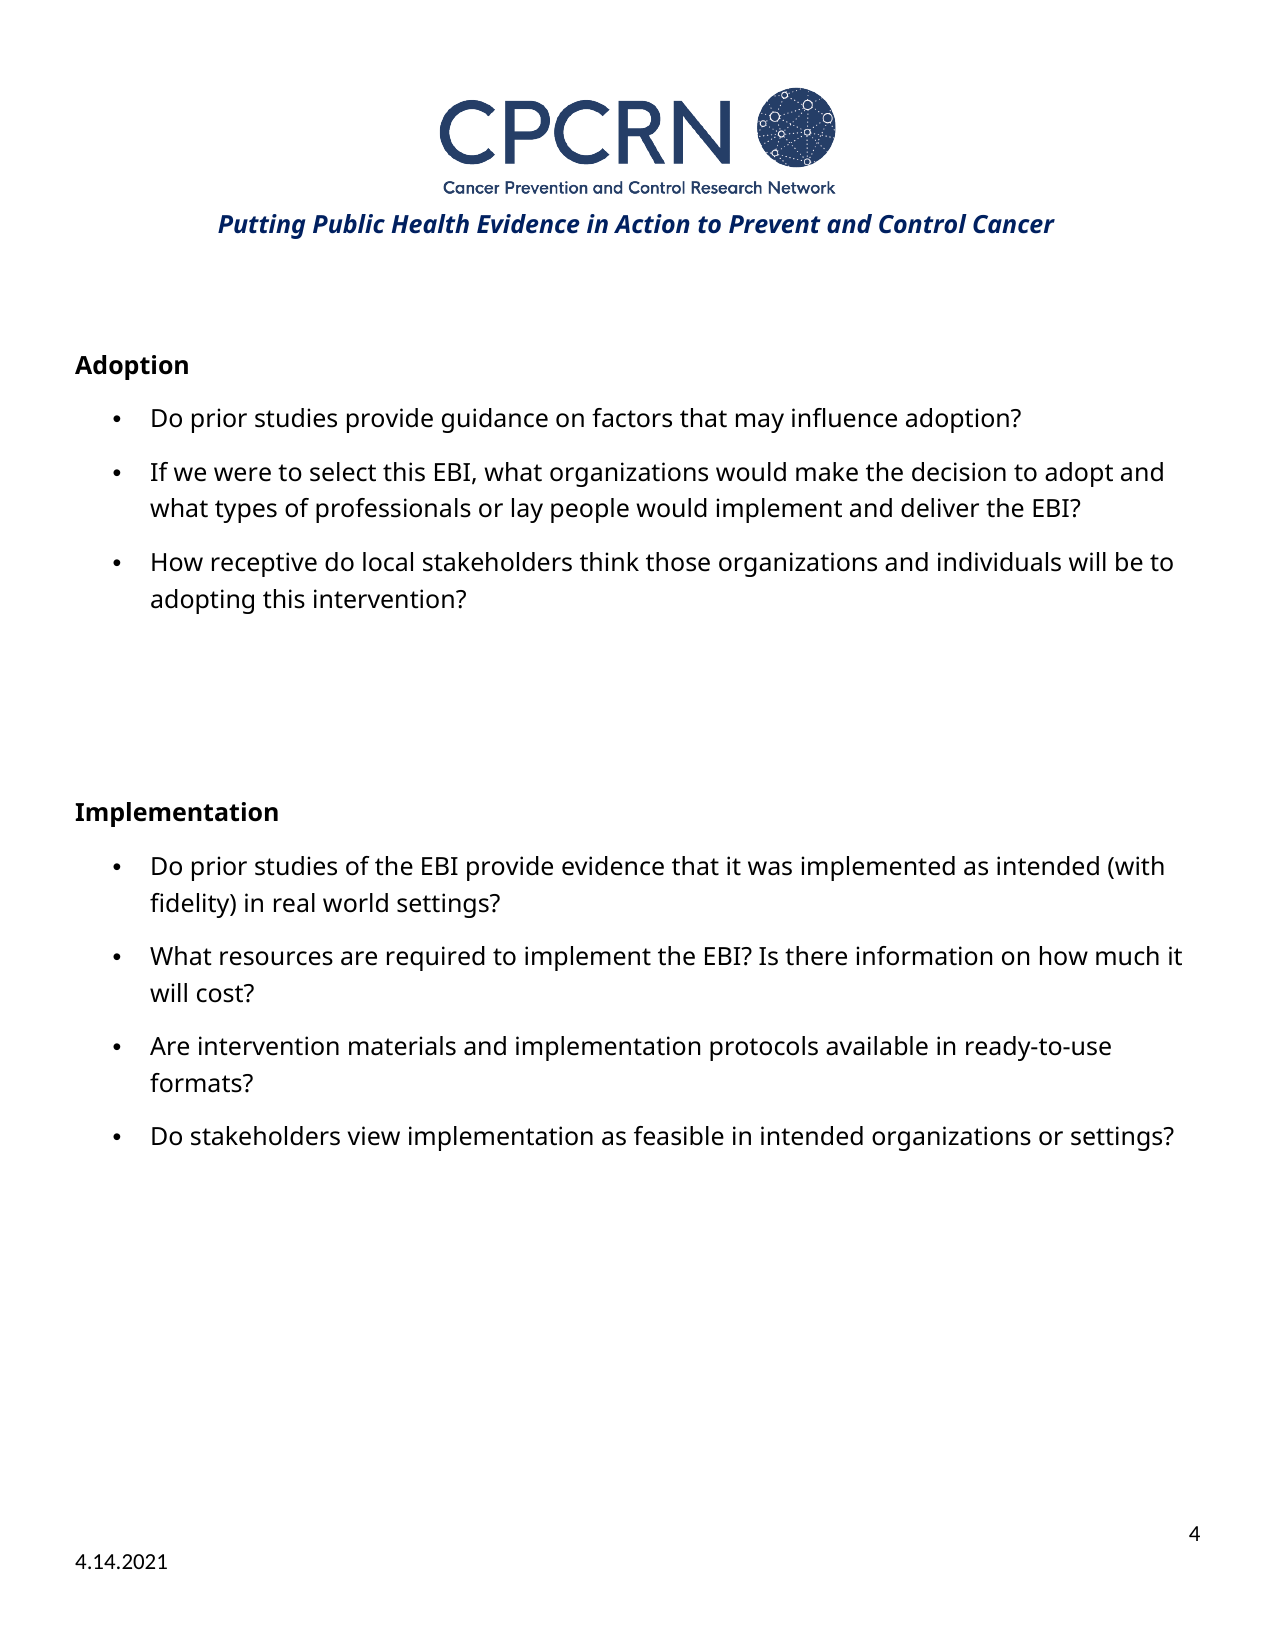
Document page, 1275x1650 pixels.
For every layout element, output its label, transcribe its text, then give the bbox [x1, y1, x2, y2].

text Implementation [75, 795, 1200, 829]
list Are intervention materials and implementation protocols available in ready-to-use formats? [112, 1029, 1200, 1100]
list How receptive do local stakeholders think those organizations and individuals will be to adopting this intervention? [112, 544, 1200, 615]
text Adoption [75, 347, 1200, 381]
list Do prior studies provide guidance on factors that may influence adoption? [112, 401, 1200, 435]
list Do prior studies of the EBI provide evidence that it was implemented as intended (with fidelity) in real world settings? [112, 848, 1200, 919]
list If we were to select this EBI, what organizations would make the decision to adopt and what types of professionals or lay people would implement and deliver the EBI? [112, 454, 1200, 525]
list What resources are required to implement the EBI? Is there information on how much it will cost? [112, 939, 1200, 1009]
list Do stakeholders view implementation as feasible in intended organizations or settings? [112, 1119, 1200, 1153]
